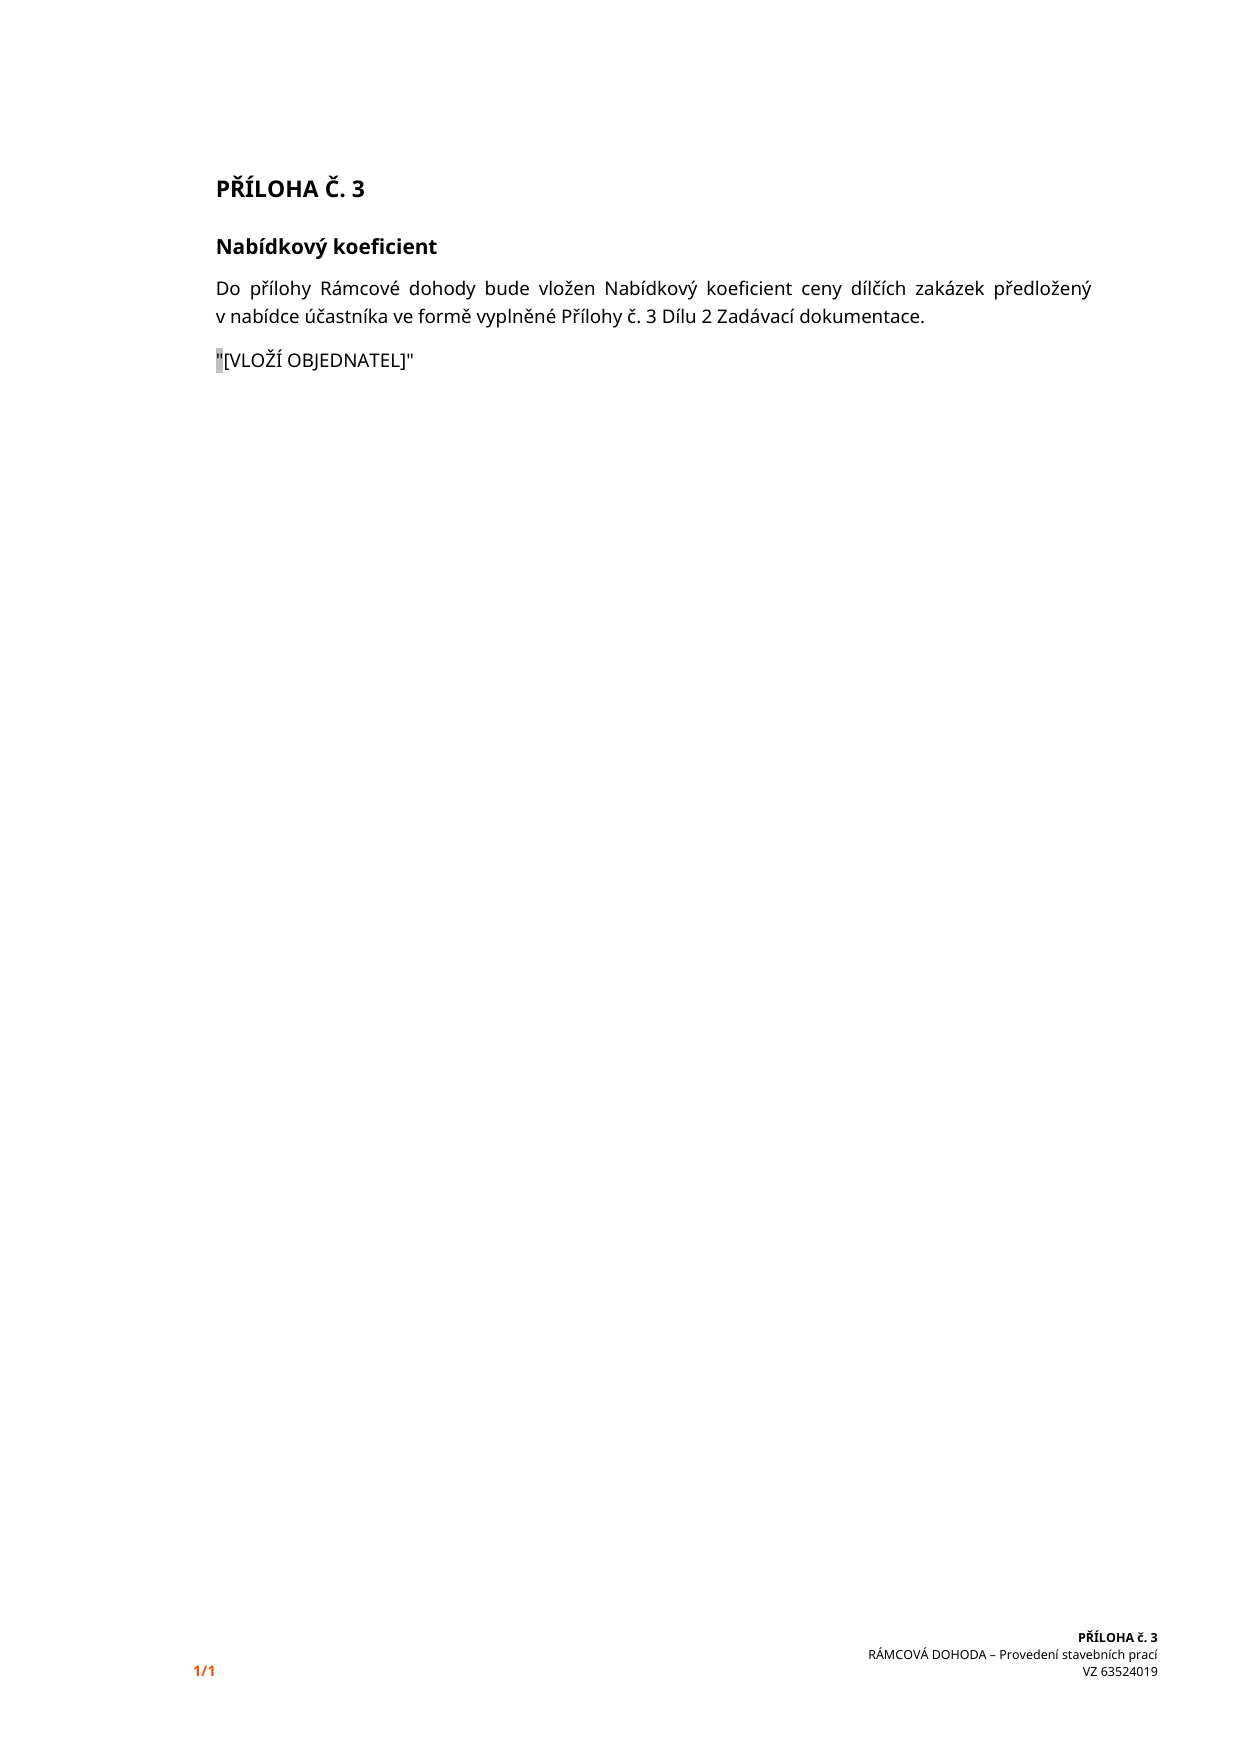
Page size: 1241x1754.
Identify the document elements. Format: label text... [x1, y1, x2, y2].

text Příloha Č. 3 [216, 172, 1093, 204]
text Do přílohy Rámcové dohody bude vložen Nabídkový koeficient ceny dílčích zakázek předložený v nabídce účastníka ve formě vyplněné Přílohy č. 3 Dílu 2 Zadávací dokumentace. [216, 276, 1093, 329]
text Nabídkový koeficient [216, 232, 1093, 260]
